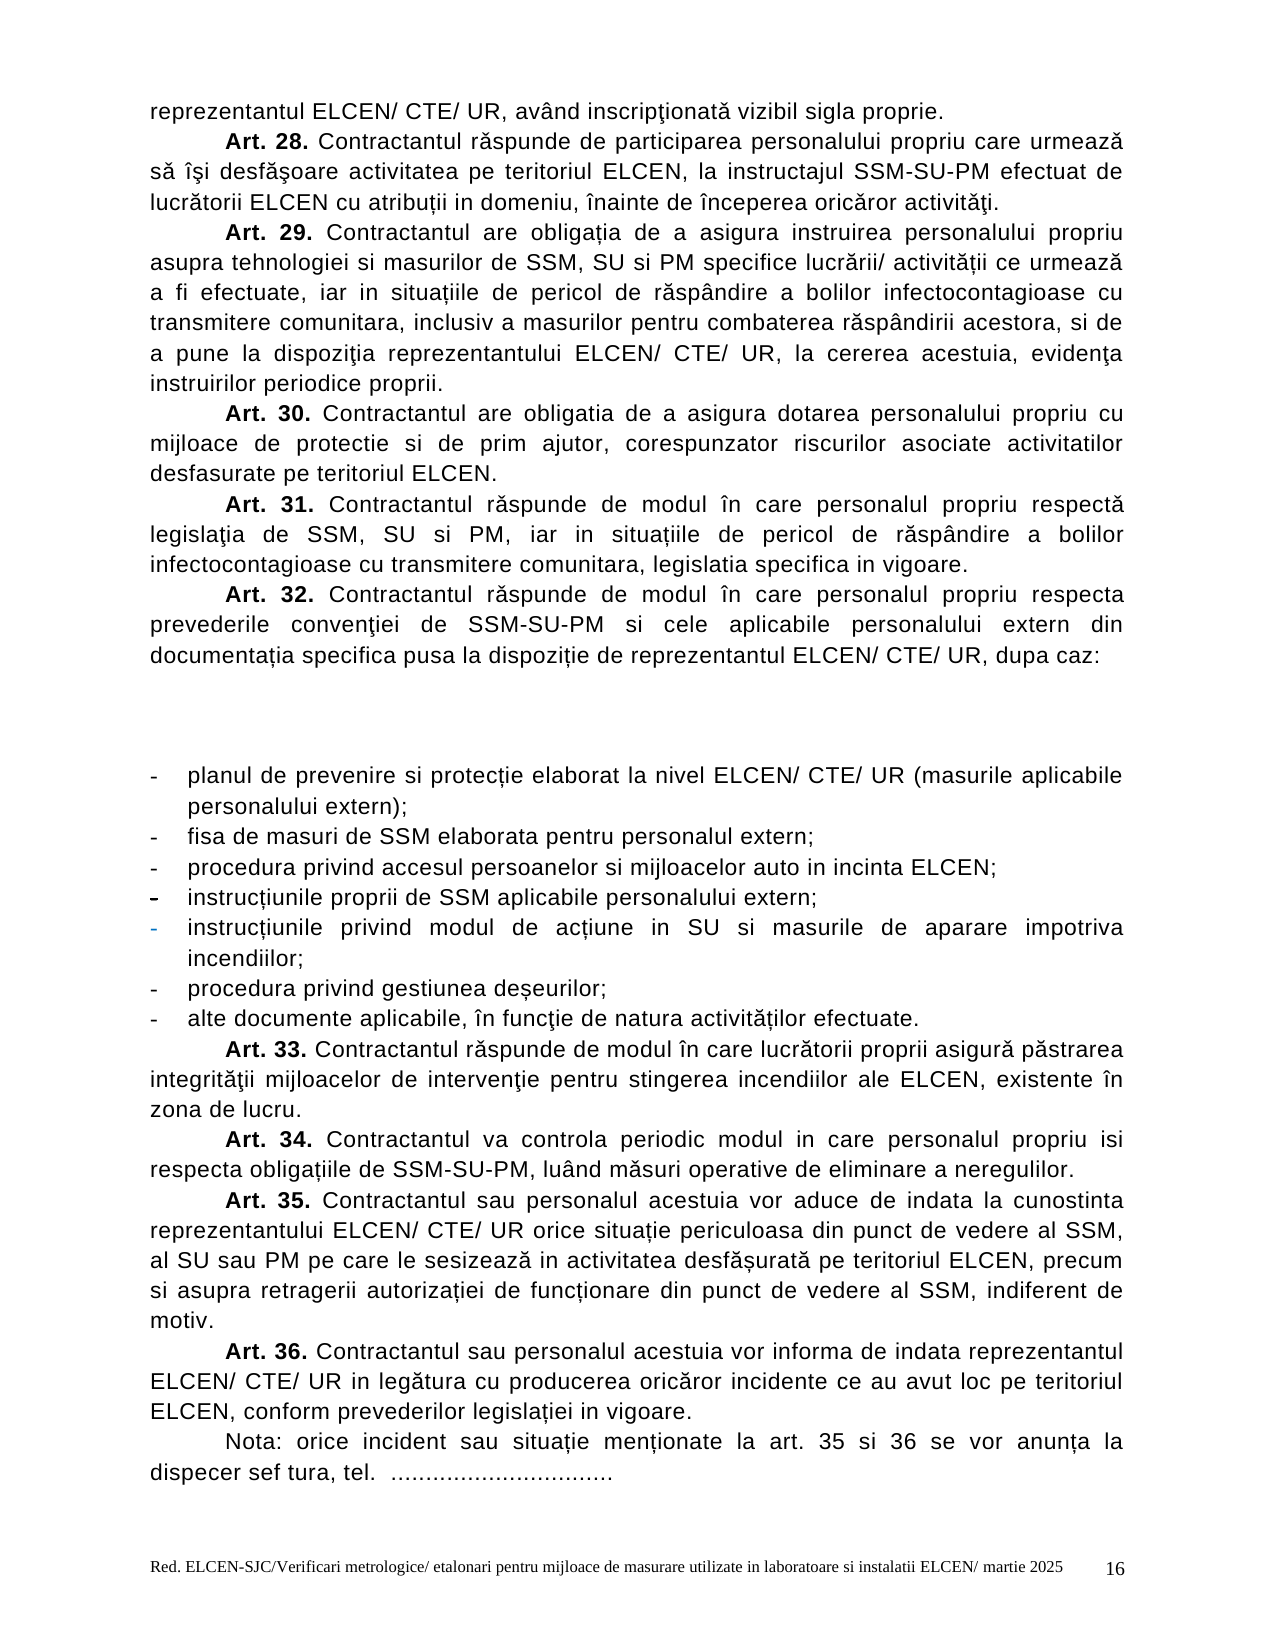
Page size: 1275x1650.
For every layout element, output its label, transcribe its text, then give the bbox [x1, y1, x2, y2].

text Art. 31. Contractantul rǎspunde de modul în care personalul propriu respectǎ legislaţia de SSM, SU si PM, iar in situațiile de pericol de răspândire a bolilor infectocontagioase cu transmitere comunitara, legislatia specifica in vigoare. [150, 491, 1125, 577]
text Art. 33. Contractantul rǎspunde de modul în care lucrătorii proprii asigurǎ păstrarea integrităţii mijloacelor de intervenţie pentru stingerea incendiilor ale ELCEN, existente în zona de lucru. [150, 1036, 1125, 1122]
text Art. 29. Contractantul are obligația de a asigura instruirea personalului propriu asupra tehnologiei si masurilor de SSM, SU si PM specifice lucrării/ activității ce urmează a fi efectuate, iar in situațiile de pericol de răspândire a bolilor infectocontagioase cu transmitere comunitara, inclusiv a masurilor pentru combaterea răspândirii acestora, si de a pune la dispoziţia reprezentantului ELCEN/ CTE/ UR, la cererea acestuia, evidenţa instruirilor periodice proprii. [150, 219, 1125, 396]
text Art. 34. Contractantul va controla periodic modul in care personalul propriu isi respecta obligațiile de SSM-SU-PM, luând mǎsuri operative de eliminare a neregulilor. [150, 1126, 1125, 1183]
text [150, 98, 1125, 124]
text Nota: orice incident sau situație menționate la art. 35 si 36 se vor anunța la dispecer sef tura, tel. ................................ [150, 1428, 1125, 1485]
list alte documente aplicabile, în funcţie de natura activităților efectuate. [150, 1005, 1125, 1032]
list fisa de masuri de SSM elaborata pentru personalul extern; [150, 823, 1125, 849]
list planul de prevenire si protecție elaborat la nivel ELCEN/ CTE/ UR (masurile aplicabile personalului extern); [150, 762, 1125, 819]
text Art. 30. Contractantul are obligatia de a asigura dotarea personalului propriu cu mijloace de protectie si de prim ajutor, corespunzator riscurilor asociate activitatilor desfasurate pe teritoriul ELCEN. [150, 400, 1125, 487]
text Art. 35. Contractantul sau personalul acestuia vor aduce de indata la cunostinta reprezentantului ELCEN/ CTE/ UR orice situație periculoasa din punct de vedere al SSM, al SU sau PM pe care le sesizează in activitatea desfășurată pe teritoriul ELCEN, precum si asupra retragerii autorizației de funcționare din punct de vedere al SSM, indiferent de motiv. [150, 1187, 1125, 1334]
text Art. 32. Contractantul rǎspunde de modul în care personalul propriu respecta prevederile convenţiei de SSM-SU-PM si cele aplicabile personalului extern din documentația specifica pusa la dispoziție de reprezentantul ELCEN/ CTE/ UR, dupa caz: [150, 581, 1125, 668]
list procedura privind gestiunea deșeurilor; [150, 975, 1125, 1001]
list instrucțiunile proprii de SSM aplicabile personalului extern; [150, 884, 1125, 910]
list procedura privind accesul persoanelor si mijloacelor auto in incinta ELCEN; [150, 853, 1125, 880]
text Art. 36. Contractantul sau personalul acestuia vor informa de indata reprezentantul ELCEN/ CTE/ UR in legătura cu producerea oricăror incidente ce au avut loc pe teritoriul ELCEN, conform prevederilor legislației in vigoare. [150, 1338, 1125, 1424]
list instrucțiunile privind modul de acțiune in SU si masurile de aparare impotriva incendiilor; [150, 914, 1125, 971]
text Art. 28. Contractantul rǎspunde de participarea personalului propriu care urmeazǎ sǎ îşi desfăşoare activitatea pe teritoriul ELCEN, la instructajul SSM-SU-PM efectuat de lucrătorii ELCEN cu atribuții in domeniu, înainte de începerea oricǎror activitǎţi. [150, 128, 1125, 215]
